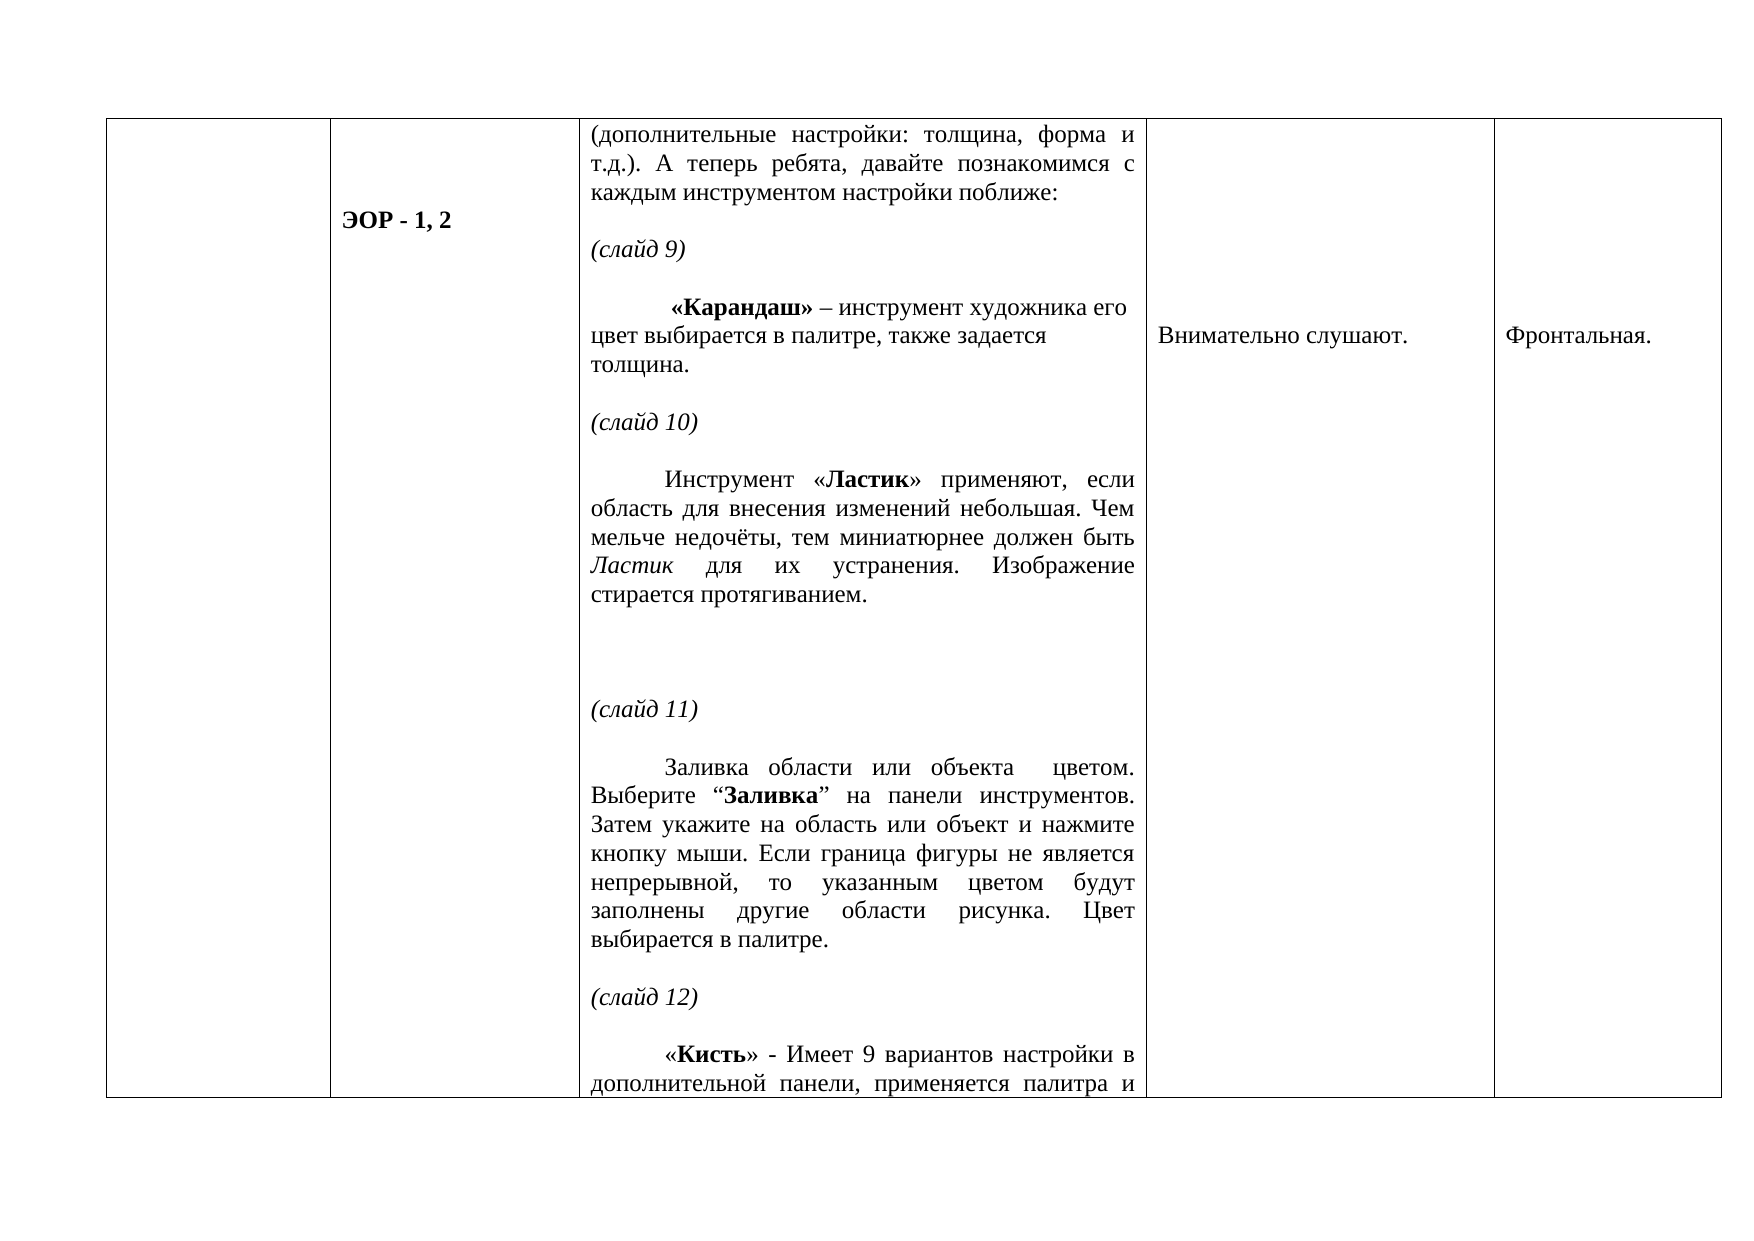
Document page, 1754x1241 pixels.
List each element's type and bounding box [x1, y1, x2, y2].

table_cell [331, 119, 579, 1097]
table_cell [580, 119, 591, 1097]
table_cell [1495, 119, 1721, 1097]
table_cell [107, 119, 330, 1097]
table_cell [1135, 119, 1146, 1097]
table_cell [1147, 119, 1494, 1097]
